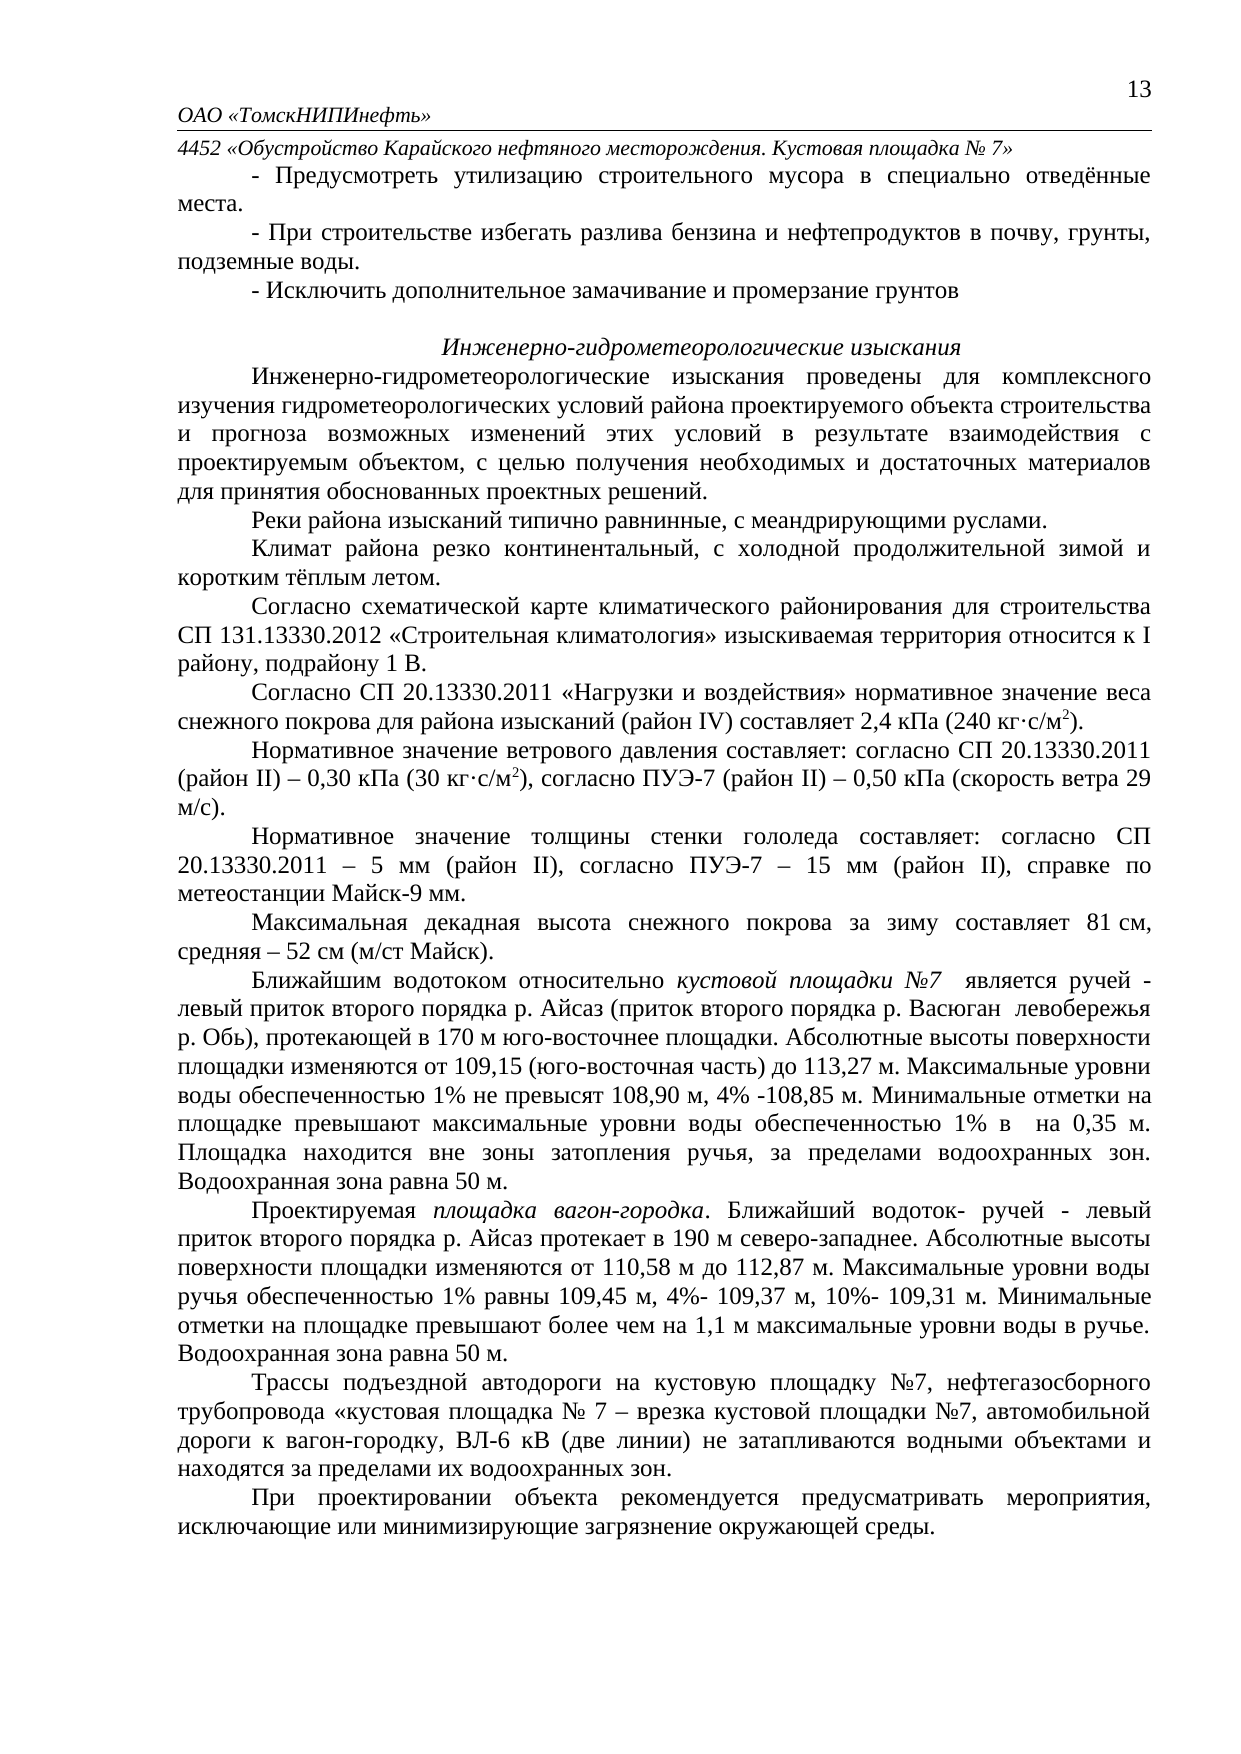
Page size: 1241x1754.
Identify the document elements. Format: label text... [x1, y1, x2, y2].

text - При строительстве избегать разлива бензина и нефтепродуктов в почву, грунты, подземные воды. [177, 217, 1152, 275]
text Климат района резко континентальный, с холодной продолжительной зимой и коротким тёплым летом. [177, 533, 1152, 591]
text Согласно СП 20.13330.2011 «Нагрузки и воздействия» нормативное значение веса снежного покрова для района изысканий (район IV) составляет 2,4 кПа (240 кг·с/м2). [177, 677, 1152, 735]
text Нормативное значение ветрового давления составляет: согласно СП 20.13330.2011 (район II) – 0,30 кПа (30 кг·с/м2), согласно ПУЭ-7 (район II) – 0,50 кПа (скорость ветра 29 м/с). [177, 735, 1152, 821]
text Реки района изысканий типично равнинные, с меандрирующими руслами. [177, 505, 1152, 533]
text Согласно схематической карте климатического районирования для строительства СП 131.13330.2012 «Строительная климатология» изыскиваемая территория относится к I району, подрайону 1 В. [177, 591, 1152, 677]
text Инженерно-гидрометеорологические изыскания [177, 332, 1152, 361]
text Инженерно-гидрометеорологические изыскания проведены для комплексного изучения гидрометеорологических условий района проектируемого объекта строительства и прогноза возможных изменений этих условий в результате взаимодействия с проектируемым объектом, с целью получения необходимых и достаточных материалов для принятия обоснованных проектных решений. [177, 361, 1152, 505]
text - Исключить дополнительное замачивание и промерзание грунтов [177, 275, 1152, 303]
text Нормативное значение толщины стенки гололеда составляет: согласно СП 20.13330.2011 – (район II), согласно ПУЭ-7 – (район II), справке по метеостанции Майск-9 мм. [177, 821, 1152, 907]
text Максимальная декадная высота снежного покрова за зиму составляет 81 см, средняя – 52 см (м/ст Майск). [177, 907, 1152, 965]
text - Предусмотреть утилизацию строительного мусора в специально отведённые места. [177, 160, 1152, 217]
text Проектируемая площадка вагон-городка. Ближайший водоток- ручей - левый приток второго порядка р. Айсаз протекает в 190 м северо-западнее. Абсолютные высоты поверхности площадки изменяются от 110,58 м до 112,87 м. Максимальные уровни воды ручья обеспеченностью 1% равны 109,45 м, 4%- 109,37 м, 10%- 109,31 м. Минимальные отметки на площадке превышают более чем на 1,1 м максимальные уровни воды в ручье. Водоохранная зона равна 50 м. [177, 1195, 1152, 1367]
text Трассы подъездной автодороги на кустовую площадку №7, нефтегазосборного трубопровода «кустовая площадка № 7 – врезка кустовой площадки №7, автомобильной дороги к вагон-городку, ВЛ-6 кВ (две линии) не затапливаются водными объектами и находятся за пределами их водоохранных зон. [177, 1367, 1152, 1482]
text Ближайшим водотоком относительно кустовой площадки №7 является ручей - левый приток второго порядка р. Айсаз (приток второго порядка р. Васюган левобережья р. Обь), протекающей в 170 м юго-восточнее площадки. Абсолютные высоты поверхности площадки изменяются от 109,15 (юго-восточная часть) до 113,27 м. Максимальные уровни воды обеспеченностью 1% не превысят 108,90 м, 4% -108,85 м. Минимальные отметки на площадке превышают максимальные уровни воды обеспеченностью 1% в на 0,35 м. Площадка находится вне зоны затопления ручья, за пределами водоохранных зон. Водоохранная зона равна 50 м. [177, 965, 1152, 1195]
text При проектировании объекта рекомендуется предусматривать мероприятия, исключающие или минимизирующие загрязнение окружающей среды. [177, 1482, 1152, 1540]
